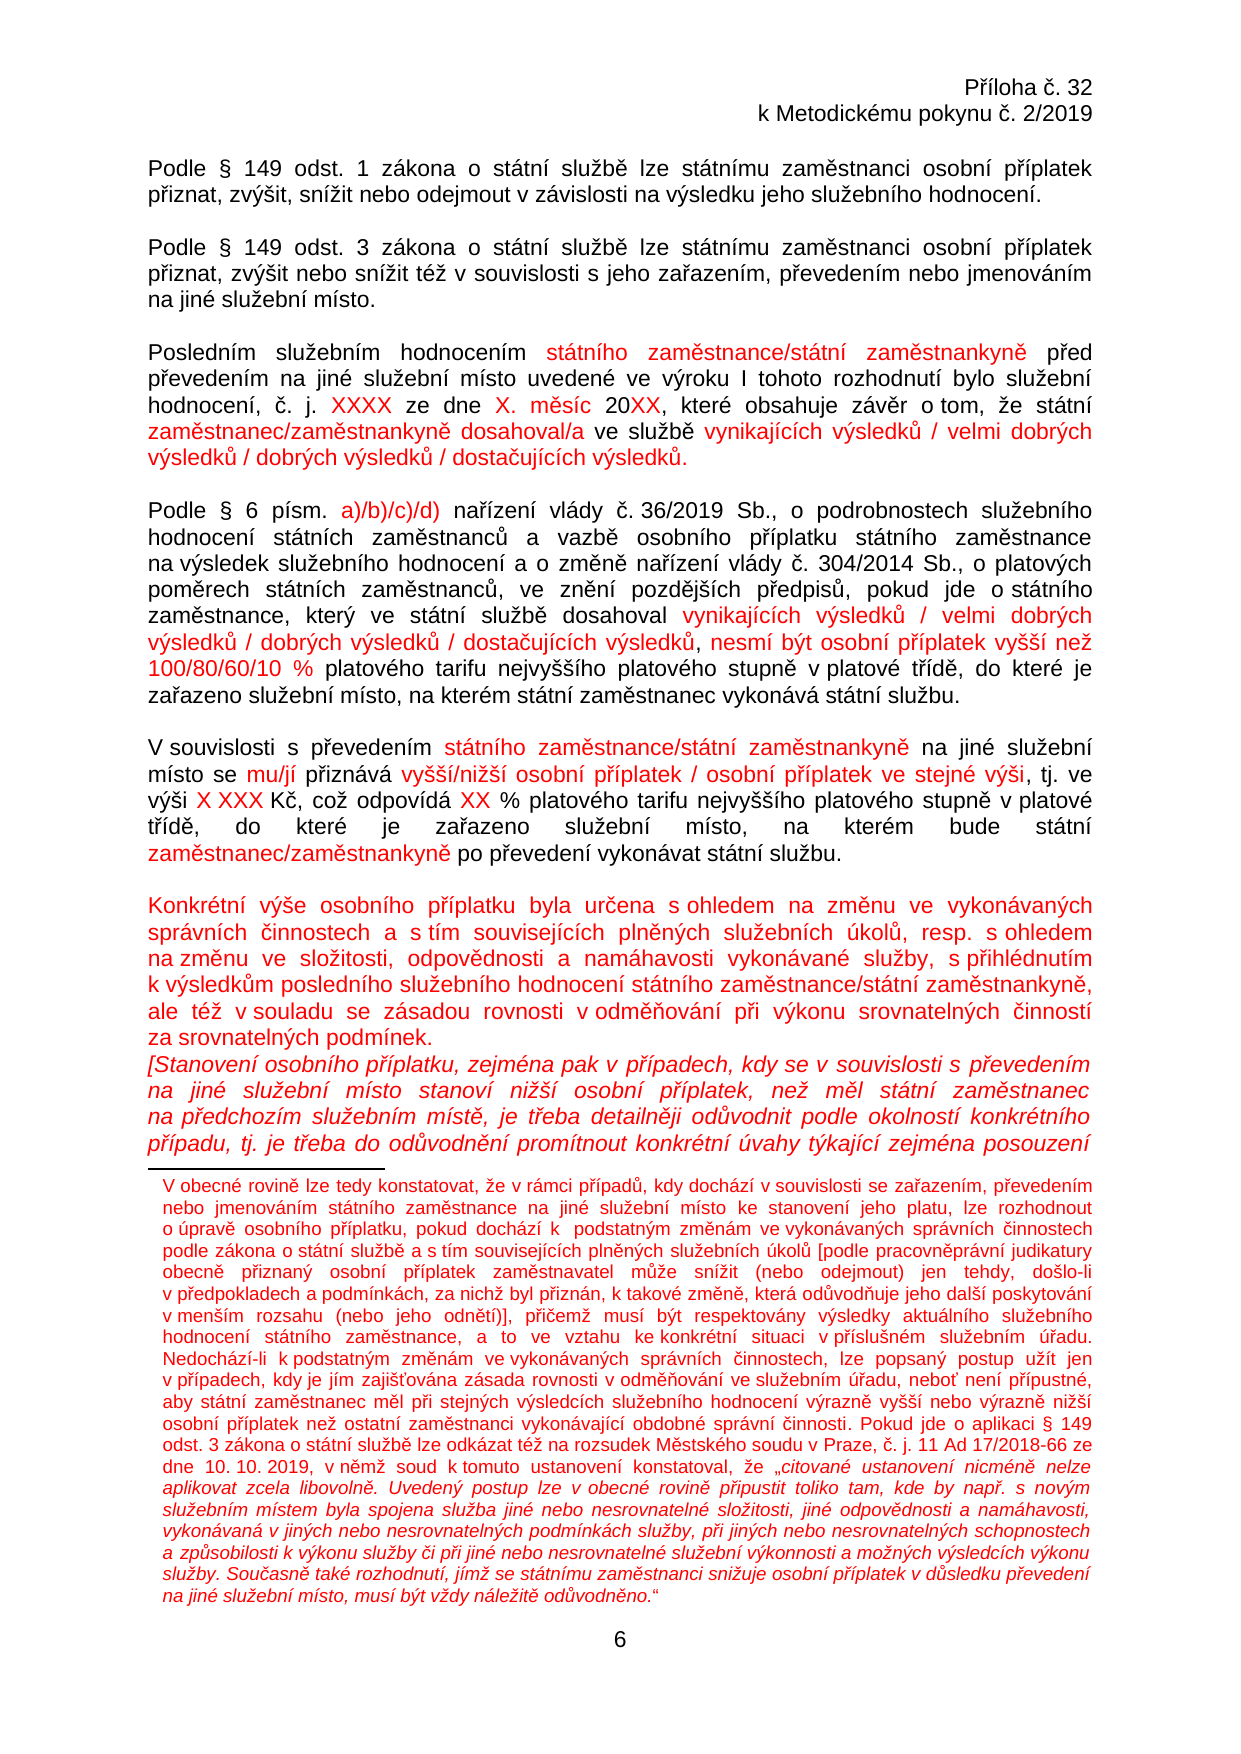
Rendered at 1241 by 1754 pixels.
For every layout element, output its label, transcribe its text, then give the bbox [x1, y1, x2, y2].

text Konkrétní výše osobního příplatku byla určena s ohledem na změnu ve vykonávaných správních činnostech a s tím souvisejících plněných služebních úkolů, resp. s ohledem na změnu ve složitosti, odpovědnosti a namáhavosti vykonávané služby, s přihlédnutím k výsledkům posledního služebního hodnocení státního zaměstnance/státní zaměstnankyně, ale též v souladu se zásadou rovnosti v odměňování při výkonu srovnatelných činností za srovnatelných podmínek. [148, 892, 1093, 1051]
text Podle § 149 odst. 3 zákona o státní službě lze státnímu zaměstnanci osobní příplatek přiznat, zvýšit nebo snížit též v souvislosti s jeho zařazením, převedením nebo jmenováním na jiné služební místo. [148, 233, 1093, 313]
text V souvislosti s převedením státního zaměstnance/státní zaměstnankyně na jiné služební místo se mu/jí přiznává vyšší/nižší osobní příplatek / osobní příplatek ve stejné výši, tj. ve výši X XXX Kč, což odpovídá XX % platového tarifu nejvyššího platového stupně v platové třídě, do které je zařazeno služební místo, na kterém bude státní zaměstnanec/zaměstnankyně po převedení vykonávat státní službu. [148, 734, 1093, 866]
text Podle § 149 odst. 1 zákona o státní službě lze státnímu zaměstnanci osobní příplatek přiznat, zvýšit, snížit nebo odejmout v závislosti na výsledku jeho služebního hodnocení. [148, 154, 1093, 207]
text [Stanovení osobního příplatku, zejména pak v případech, kdy se v souvislosti s převedením na jiné služební místo stanoví nižší osobní příplatek, než měl státní zaměstnanec na předchozím služebním místě, je třeba detailněji odůvodnit podle okolností konkrétního případu, tj. je třeba do odůvodnění promítnout konkrétní úvahy týkající zejména posouzení změny ve vykonávaných správních činnostech, které ho vedly k závěru o úpravě osobního příplatku (v rámci svých úvah musí služební orgán odkázat na konkrétní podklady, ze kterých jeho úvahy a závěry vyplývají, které budou součástí spisového materiálu).] [148, 1051, 1093, 1156]
text Podle § 6 písm. a)/b)/c)/d) nařízení vlády č. 36/2019 Sb., o podrobnostech služebního hodnocení státních zaměstnanců a vazbě osobního příplatku státního zaměstnance na výsledek služebního hodnocení a o změně nařízení vlády č. 304/2014 Sb., o platových poměrech státních zaměstnanců, ve znění pozdějších předpisů, pokud jde o státního zaměstnance, který ve státní službě dosahoval vynikajících výsledků / velmi dobrých výsledků / dobrých výsledků / dostačujících výsledků, nesmí být osobní příplatek vyšší než 100/80/60/10 % platového tarifu nejvyššího platového stupně v platové třídě, do které je zařazeno služební místo, na kterém státní zaměstnanec vykonává státní službu. [148, 497, 1093, 708]
text Posledním služebním hodnocením státního zaměstnance/státní zaměstnankyně před převedením na jiné služební místo uvedené ve výroku I tohoto rozhodnutí bylo služební hodnocení, č. j. XXXX ze dne X. měsíc 20XX, které obsahuje závěr o tom, že státní zaměstnanec/zaměstnankyně dosahoval/a ve službě vynikajících výsledků / velmi dobrých výsledků / dobrých výsledků / dostačujících výsledků. [148, 339, 1093, 471]
